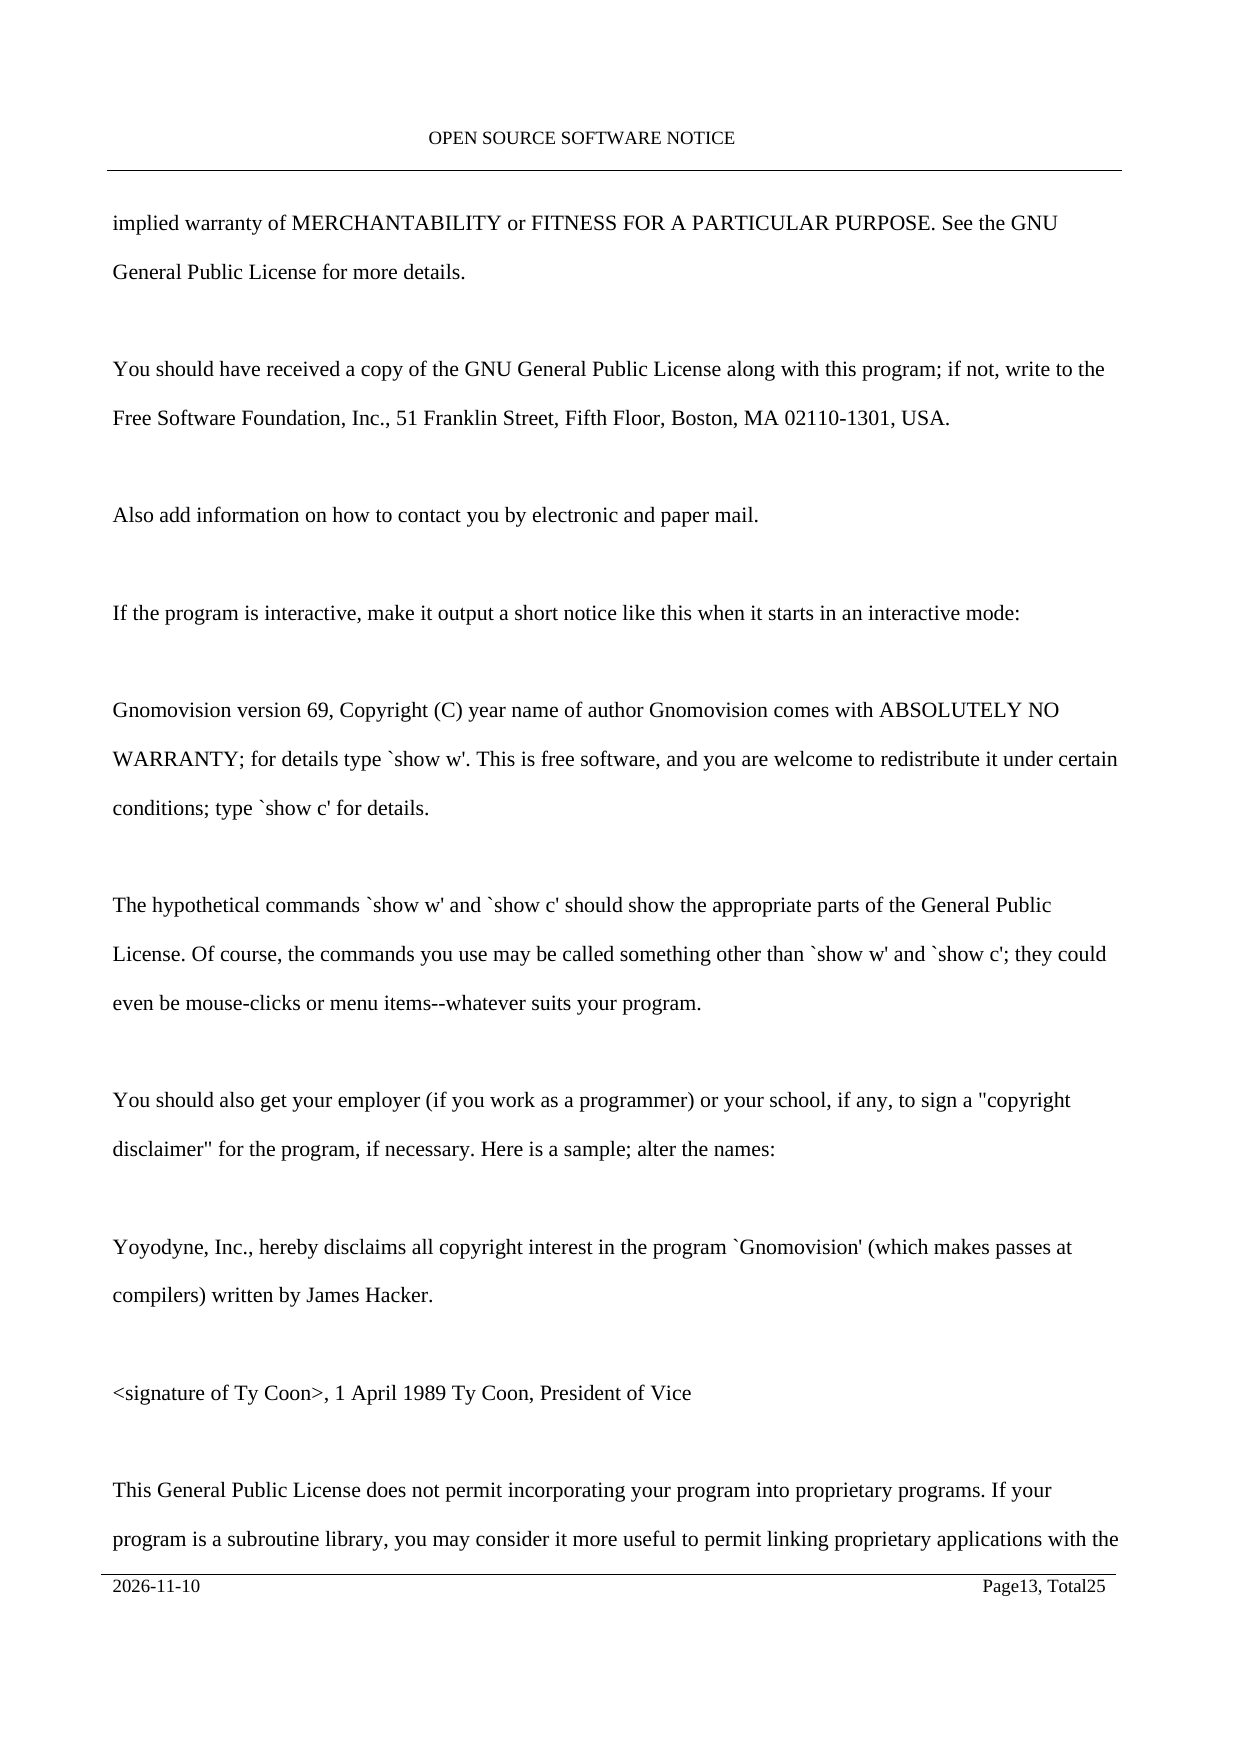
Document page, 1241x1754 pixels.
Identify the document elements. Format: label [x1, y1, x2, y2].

text [112, 206, 1128, 1555]
